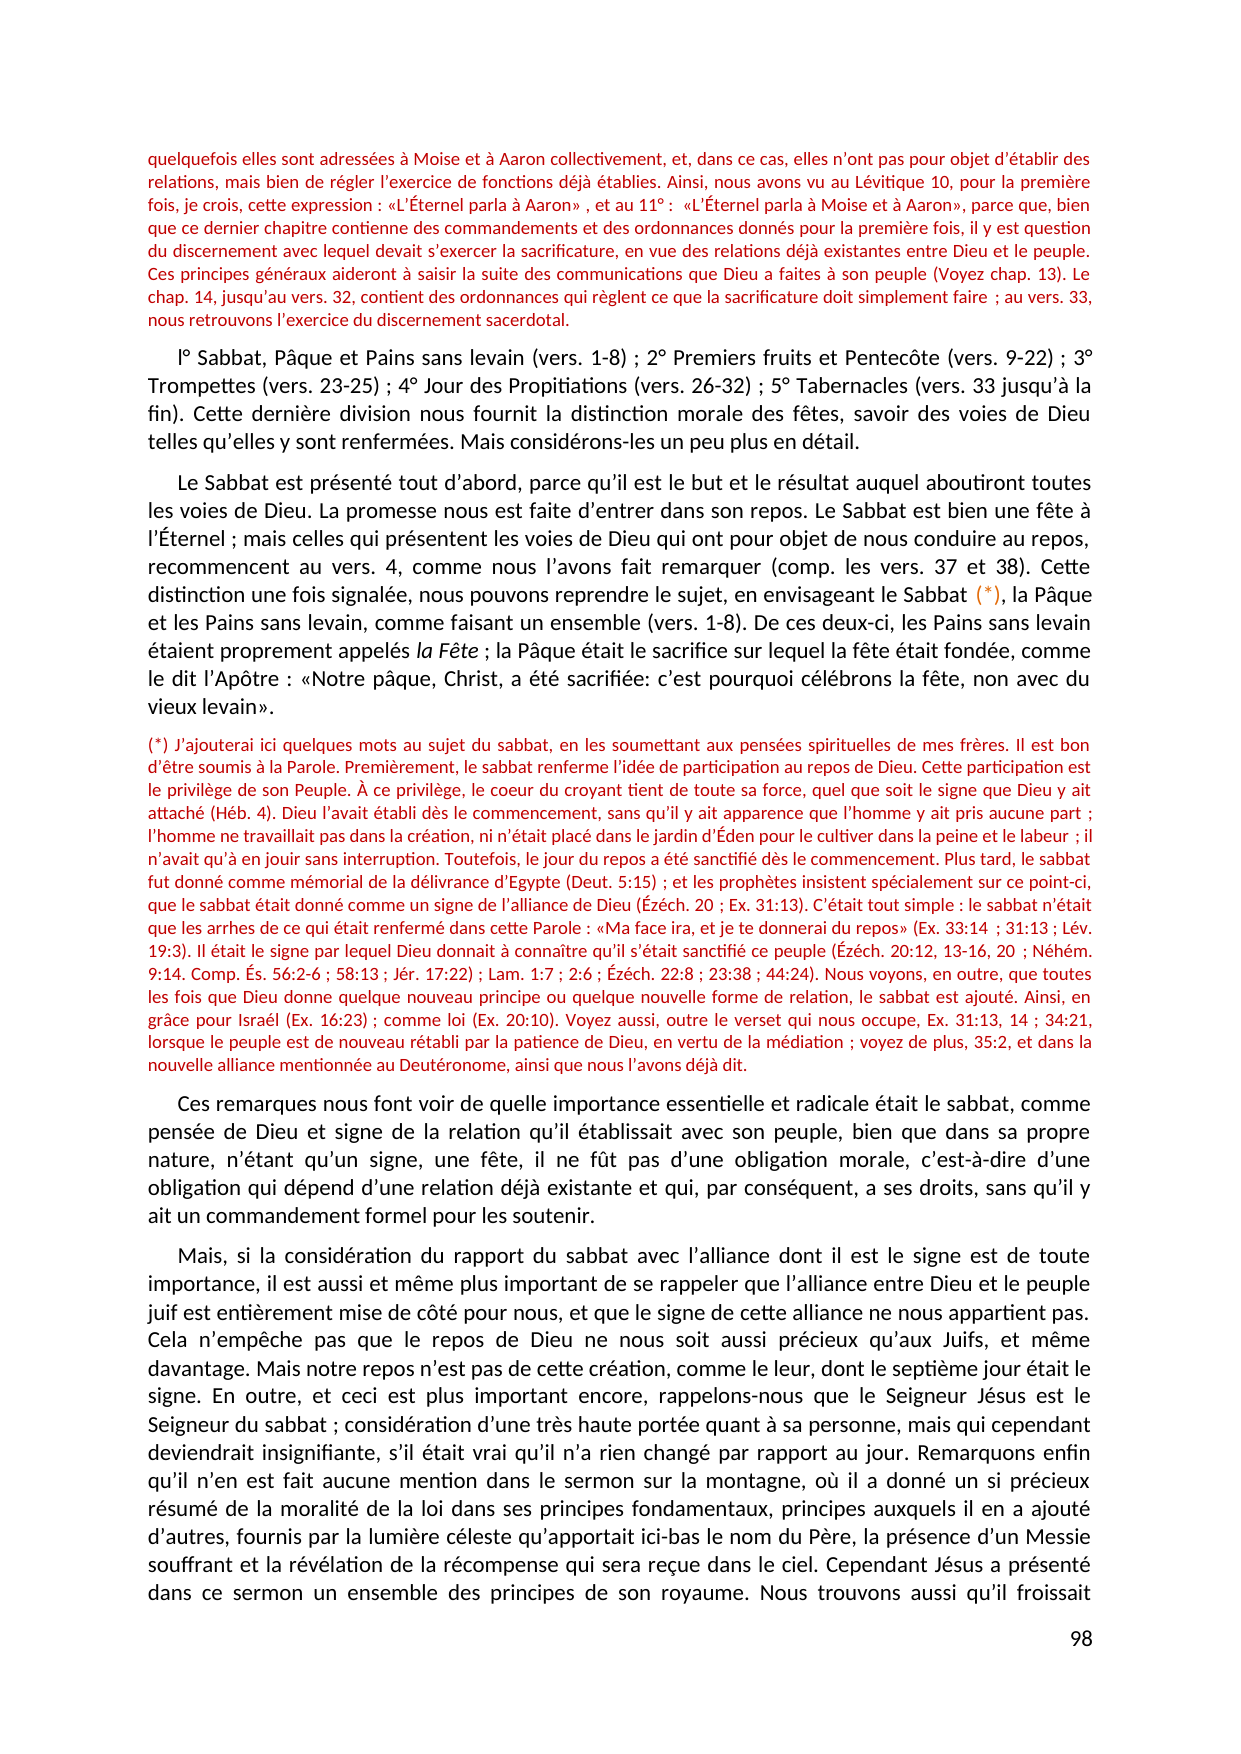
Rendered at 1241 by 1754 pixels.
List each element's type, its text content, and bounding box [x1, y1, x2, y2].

text Le Sabbat est présenté tout d’abord, parce qu’il est le but et le résultat auquel aboutiront toutes les voies de Dieu. La promesse nous est faite d’entrer dans son repos. Le Sabbat est bien une fête à l’Éternel ; mais celles qui présentent les voies de Dieu qui ont pour objet de nous conduire au repos, recommencent au vers. 4, comme nous l’avons fait remarquer (comp. les vers. 37 et 38). Cette distinction une fois signalée, nous pouvons reprendre le sujet, en envisageant le Sabbat (*), la Pâque et les Pains sans levain, comme faisant un ensemble (vers. 1-8). De ces deux-ci, les Pains sans levain étaient proprement appelés la Fête ; la Pâque était le sacrifice sur lequel la fête était fondée, comme le dit l’Apôtre : «Notre pâque, Christ, a été sacrifiée: c’est pourquoi célébrons la fête, non avec du vieux levain». [148, 468, 1093, 720]
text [148, 148, 1093, 331]
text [148, 1242, 1093, 1606]
text (*) J’ajouterai ici quelques mots au sujet du sabbat, en les soumettant aux pensées spirituelles de mes frères. Il est bon d’être soumis à la Parole. Premièrement, le sabbat renferme l’idée de participation au repos de Dieu. Cette participation est le privilège de son Peuple. À ce privilège, le coeur du croyant tient de toute sa force, quel que soit le signe que Dieu y ait attaché (Héb. 4). Dieu l’avait établi dès le commencement, sans qu’il y ait apparence que l’homme y ait pris aucune part ; l’homme ne travaillait pas dans la création, ni n’était placé dans le jardin d’Éden pour le cultiver dans la peine et le labeur ; il n’avait qu’à en jouir sans interruption. Toutefois, le jour du repos a été sanctifié dès le commencement. Plus tard, le sabbat fut donné comme mémorial de la délivrance d’Egypte (Deut. 5:15) ; et les prophètes insistent spécialement sur ce point-ci, que le sabbat était donné comme un signe de l’alliance de Dieu (Ézéch. 20 ; Ex. 31:13). C’était tout simple : le sabbat n’était que les arrhes de ce qui était renfermé dans cette Parole : «Ma face ira, et je te donnerai du repos» (Ex. 33:14 ; 31:13 ; Lév. 19:3). Il était le signe par lequel Dieu donnait à connaître qu’il s’était sanctifié ce peuple (Ézéch. 20:12, 13-16, 20 ; Néhém. 9:14. Comp. És. 56:2-6 ; 58:13 ; Jér. 17:22) ; Lam. 1:7 ; 2:6 ; Ézéch. 22:8 ; 23:38 ; 44:24). Nous voyons, en outre, que toutes les fois que Dieu donne quelque nouveau principe ou quelque nouvelle forme de relation, le sabbat est ajouté. Ainsi, en grâce pour Israél (Ex. 16:23) ; comme loi (Ex. 20:10). Voyez aussi, outre le verset qui nous occupe, Ex. 31:13, 14 ; 34:21, lorsque le peuple est de nouveau rétabli par la patience de Dieu, en vertu de la médiation ; voyez de plus, 35:2, et dans la nouvelle alliance mentionnée au Deutéronome, ainsi que nous l’avons déjà dit. [148, 733, 1093, 1076]
text l° Sabbat, Pâque et Pains sans levain (vers. 1-8) ; 2° Premiers fruits et Pentecôte (vers. 9-22) ; 3° Trompettes (vers. 23-25) ; 4° Jour des Propitiations (vers. 26-32) ; 5° Tabernacles (vers. 33 jusqu’à la fin). Cette dernière division nous fournit la distinction morale des fêtes, savoir des voies de Dieu telles qu’elles y sont renfermées. Mais considérons-les un peu plus en détail. [148, 343, 1093, 456]
text Ces remarques nous font voir de quelle importance essentielle et radicale était le sabbat, comme pensée de Dieu et signe de la relation qu’il établissait avec son peuple, bien que dans sa propre nature, n’étant qu’un signe, une fête, il ne fût pas d’une obligation morale, c’est-à-dire d’une obligation qui dépend d’une relation déjà existante et qui, par conséquent, a ses droits, sans qu’il y ait un commandement formel pour les soutenir. [148, 1089, 1093, 1229]
